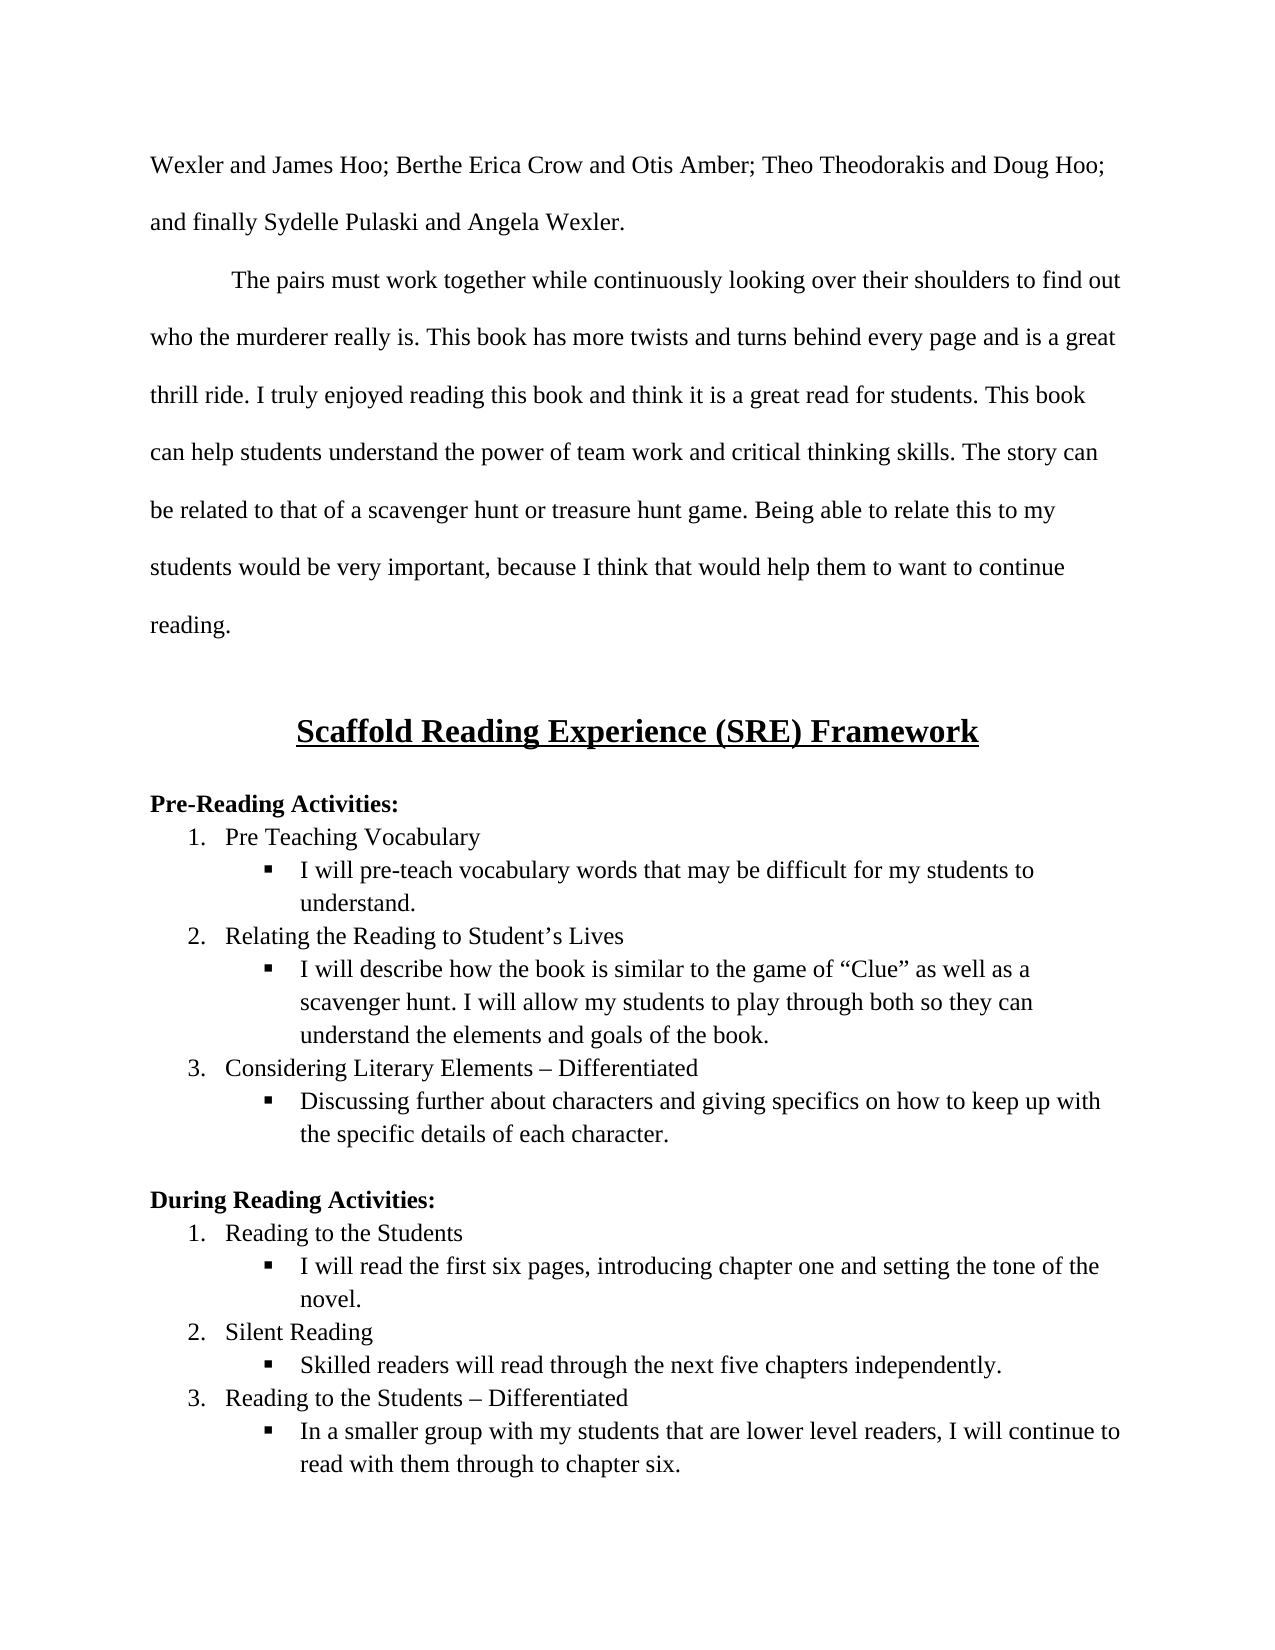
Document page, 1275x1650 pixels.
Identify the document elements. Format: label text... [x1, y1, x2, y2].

list Considering Literary Elements – Differentiated [187, 1053, 1125, 1082]
text Pre-Reading Activities: [150, 789, 1125, 817]
list Discussing further about characters and giving specifics on how to keep up with the specific details of each character. [262, 1086, 1125, 1148]
list In a smaller group with my students that are lower level readers, I will continue to read with them through to chapter six. [262, 1416, 1125, 1478]
list I will read the first six pages, introducing chapter one and setting the tone of the novel. [262, 1251, 1125, 1313]
list Reading to the Students [187, 1218, 1125, 1247]
list Pre Teaching Vocabulary [187, 822, 1125, 850]
list Skilled readers will read through the next five chapters independently. [262, 1350, 1125, 1379]
list Silent Reading [187, 1317, 1125, 1346]
list I will describe how the book is similar to the game of “Clue” as well as a scavenger hunt. I will allow my students to play through both so they can understand the elements and goals of the book. [262, 954, 1125, 1048]
list Relating the Reading to Student’s Lives [187, 921, 1125, 949]
text The pairs must work together while continuously looking over their shoulders to find out who the murderer really is. This book has more twists and turns behind every page and is a great thrill ride. I truly enjoyed reading this book and think it is a great read for students. This book can help students understand the power of team work and critical thinking skills. The story can be related to that of a scavenger hunt or treasure hunt game. Being able to relate this to my students would be very important, because I think that would help them to want to continue reading. [150, 265, 1125, 639]
list I will pre-teach vocabulary words that may be difficult for my students to understand. [262, 855, 1125, 916]
list Reading to the Students – Differentiated [187, 1383, 1125, 1412]
text During Reading Activities: [150, 1185, 1125, 1214]
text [150, 150, 1125, 236]
text Scaffold Reading Experience (SRE) Framework [150, 712, 1125, 750]
